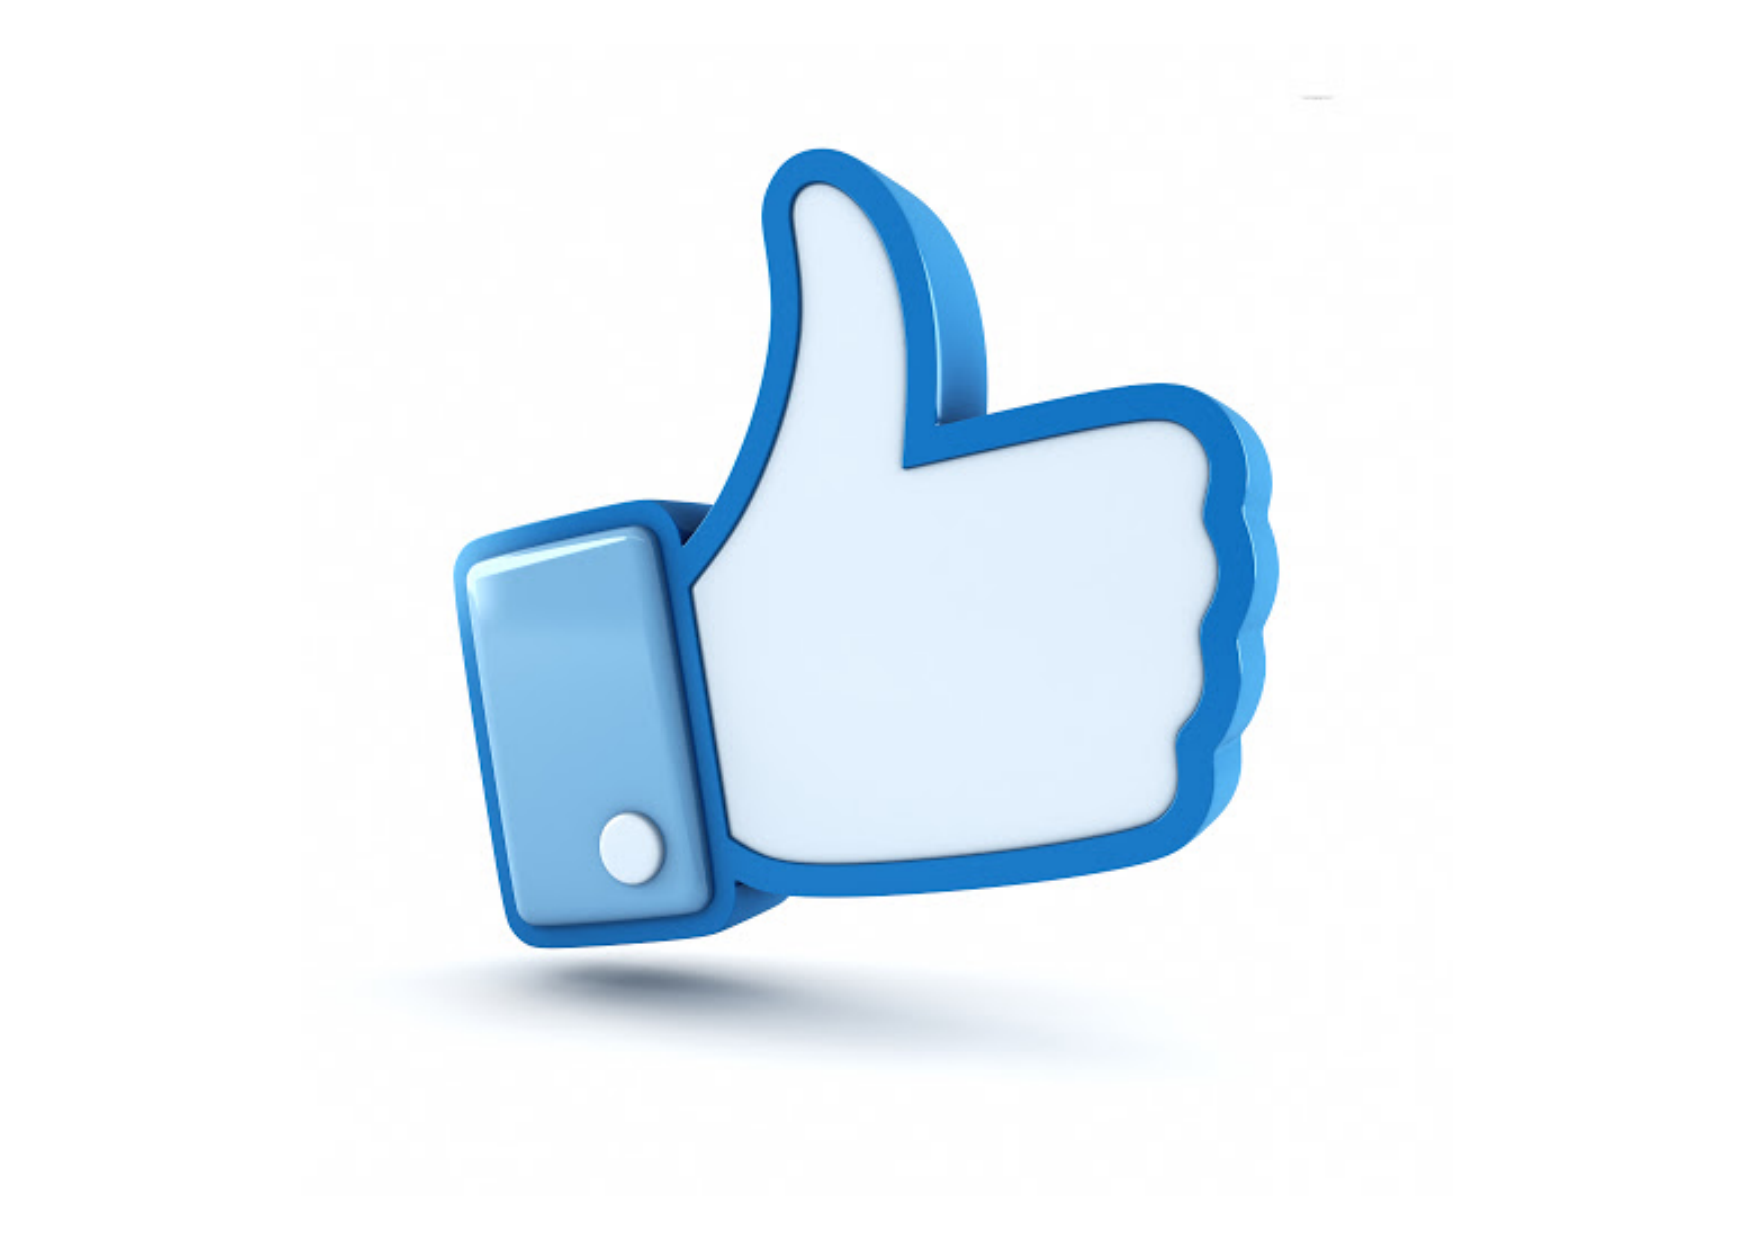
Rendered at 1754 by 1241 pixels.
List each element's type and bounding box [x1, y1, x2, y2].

picture [301, 44, 1453, 1196]
